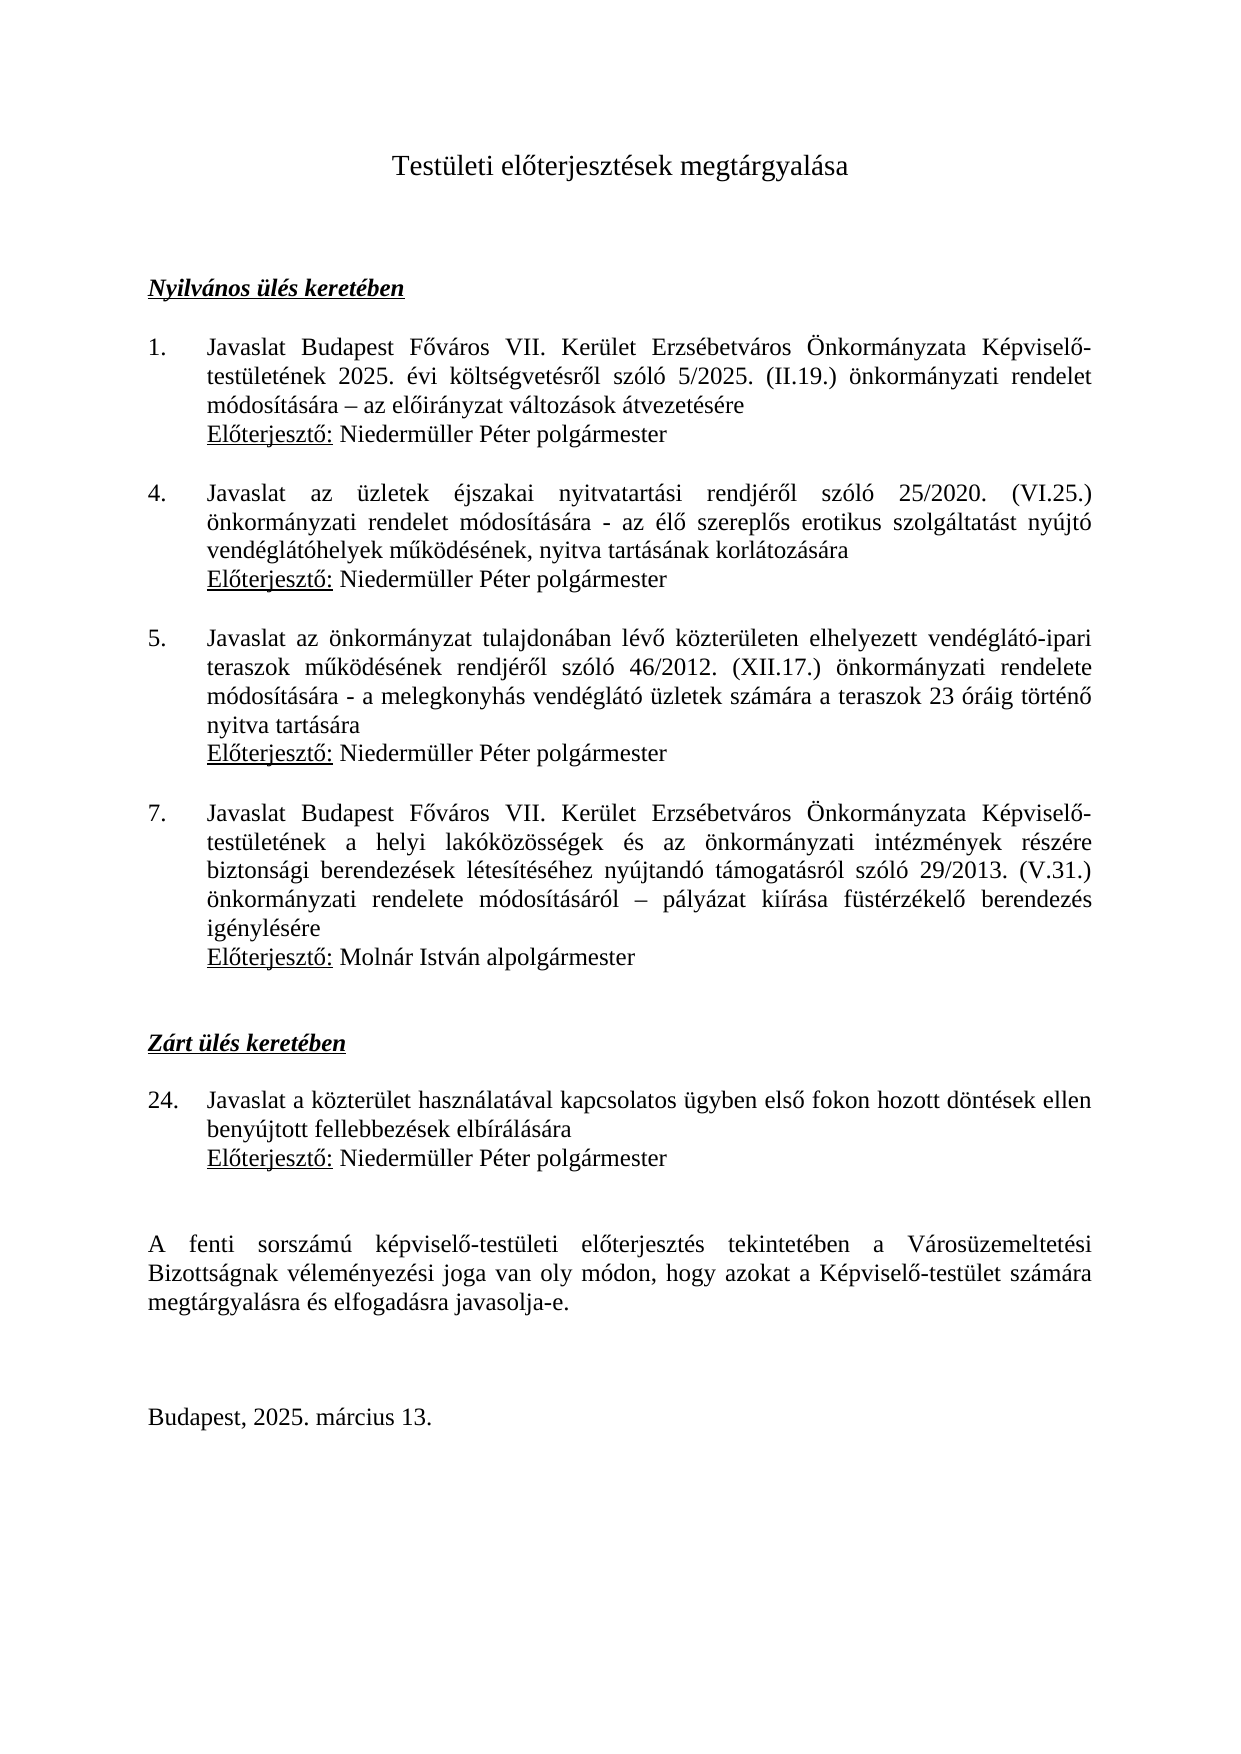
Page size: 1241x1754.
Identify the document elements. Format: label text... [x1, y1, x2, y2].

list Zárt ülés keretében [148, 1028, 1093, 1057]
text Előterjesztő: Niedermüller Péter polgármester [207, 419, 1093, 447]
text Előterjesztő: Niedermüller Péter polgármester [207, 564, 1093, 593]
list Nyilvános ülés keretében [148, 273, 1093, 301]
text 7. Javaslat Budapest Főváros VII. Kerület Erzsébetváros Önkormányzata Képviselő-testületének a helyi lakóközösségek és az önkormányzati intézmények részére biztonsági berendezések létesítéséhez nyújtandó támogatásról szóló 29/2013. (V.31.) önkormányzati rendelete módosításáról – pályázat kiírása füstérzékelő berendezés igénylésére [148, 798, 1093, 942]
text 1. Javaslat Budapest Főváros VII. Kerület Erzsébetváros Önkormányzata Képviselő-testületének 2025. évi költségvetésről szóló 5/2025. (II.19.) önkormányzati rendelet módosítására – az előirányzat változások átvezetésére [148, 332, 1093, 419]
text Előterjesztő: Molnár István alpolgármester [207, 942, 1093, 970]
text Előterjesztő: Niedermüller Péter polgármester [207, 738, 1093, 767]
text A fenti sorszámú képviselő-testületi előterjesztés tekintetében a Városüzemeltetési Bizottságnak véleményezési joga van oly módon, hogy azokat a Képviselő-testület számára megtárgyalásra és elfogadásra javasolja-e. [148, 1229, 1093, 1315]
text 5. Javaslat az önkormányzat tulajdonában lévő közterületen elhelyezett vendéglátó-ipari teraszok működésének rendjéről szóló 46/2012. (XII.17.) önkormányzati rendelete módosítására - a melegkonyhás vendéglátó üzletek számára a teraszok 23 óráig történő nyitva tartására [148, 623, 1093, 738]
text 4. Javaslat az üzletek éjszakai nyitvatartási rendjéről szóló 25/2020. (VI.25.) önkormányzati rendelet módosítására - az élő szereplős erotikus szolgáltatást nyújtó vendéglátóhelyek működésének, nyitva tartásának korlátozására [148, 478, 1093, 564]
text Testületi előterjesztések megtárgyalása [148, 148, 1093, 181]
text Előterjesztő: Niedermüller Péter polgármester [207, 1143, 1093, 1172]
list 24. Javaslat a közterület használatával kapcsolatos ügyben első fokon hozott döntések ellen benyújtott fellebbezések elbírálására [148, 1085, 1093, 1143]
text Budapest, 2025. március 13. [148, 1402, 1093, 1430]
